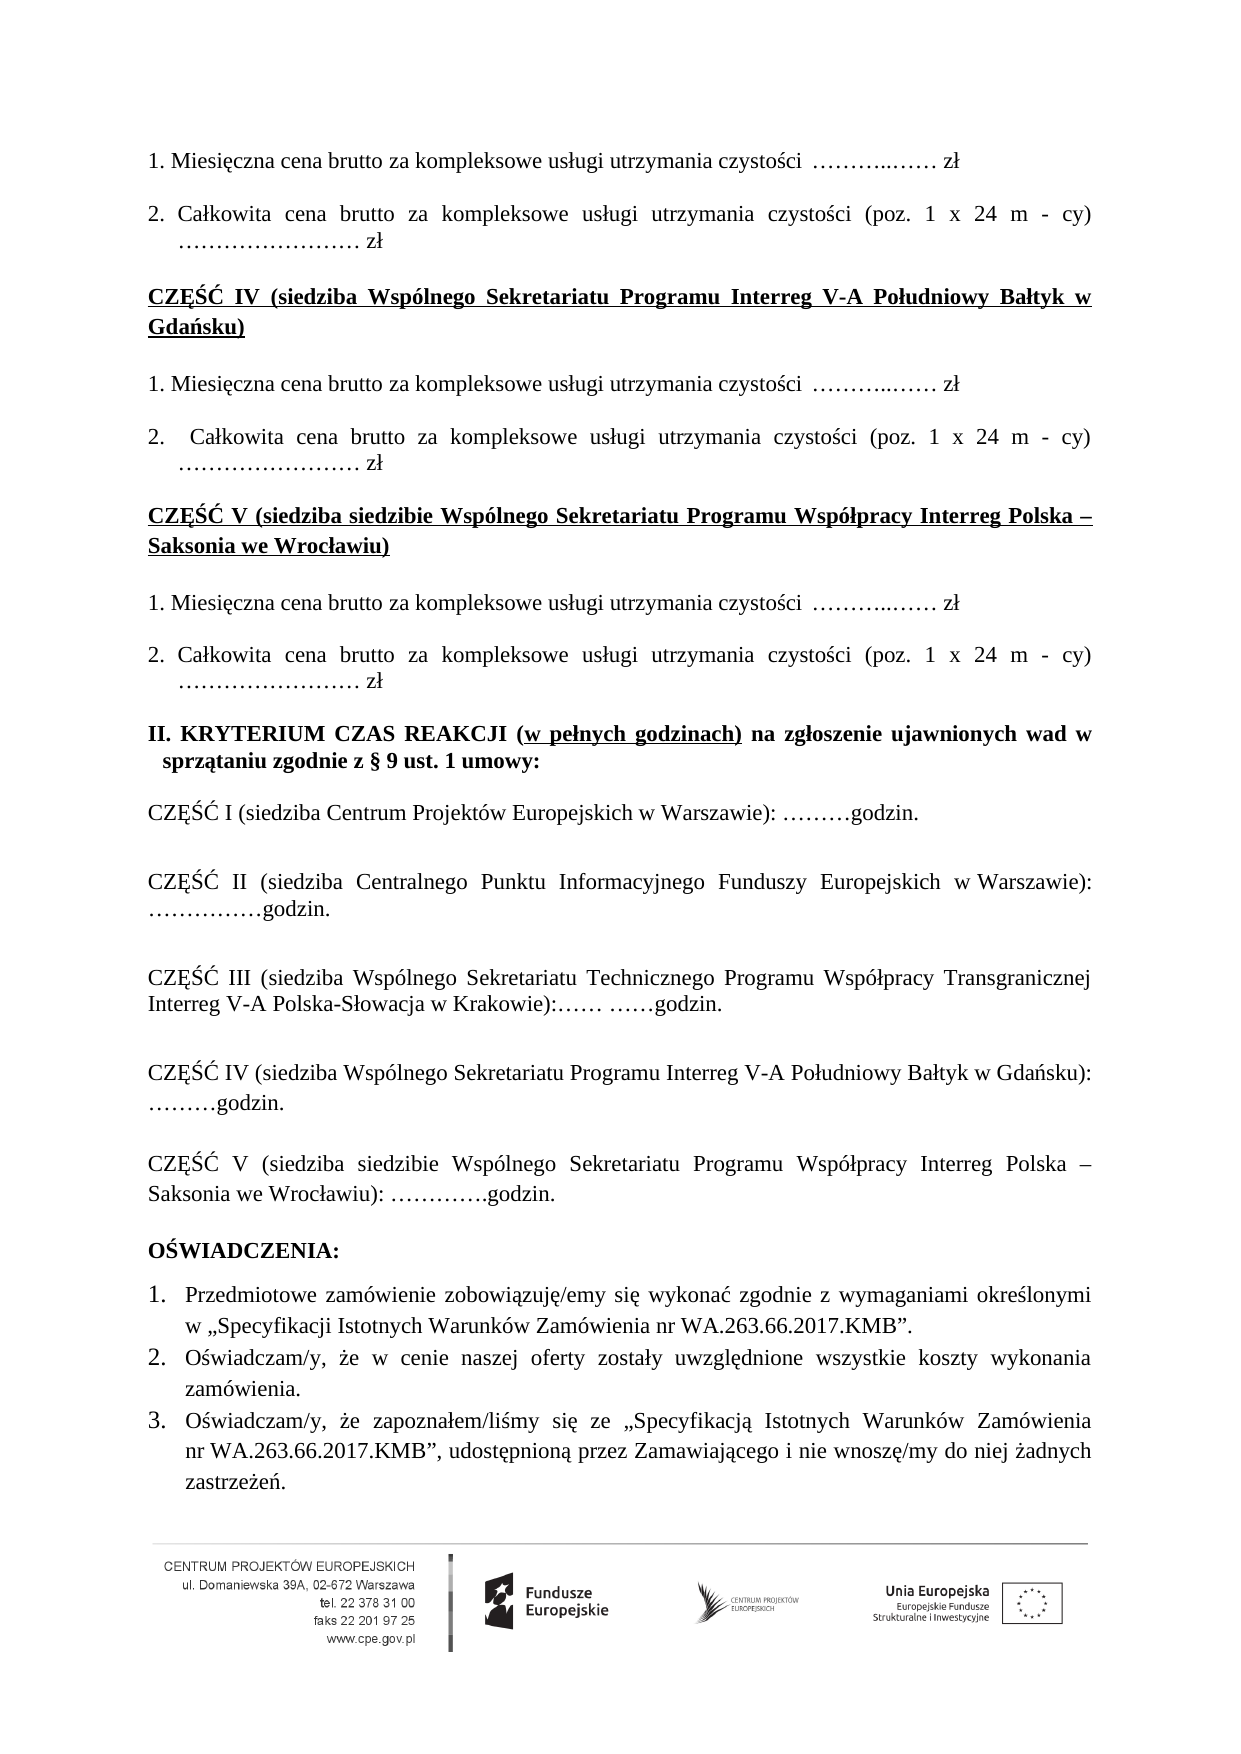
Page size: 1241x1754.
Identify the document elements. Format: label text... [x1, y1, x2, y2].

picture [147, 1538, 1093, 1657]
list Całkowita cena brutto za kompleksowe usługi utrzymania czystości (poz. 1 x 24 m - cy) …………………… zł [148, 641, 1093, 694]
list Przedmiotowe zamówienie zobowiązuję/emy się wykonać zgodnie z wymaganiami określonymi w „Specyfikacji Istotnych Warunków Zamówienia nr WA.263.66.2017.KMB”. [148, 1279, 1093, 1338]
list CZĘŚĆ IV (siedziba Wspólnego Sekretariatu Programu Interreg V-A Południowy Bałtyk w Gdańsku): ………godzin. [148, 1059, 1093, 1116]
list CZĘŚĆ IV (siedziba Wspólnego Sekretariatu Programu Interreg V-A Południowy Bałtyk w Gdańsku) [148, 283, 1093, 340]
list Oświadczam/y, że zapoznałem/liśmy się ze „Specyfikacją Istotnych Warunków Zamówienia nr WA.263.66.2017.KMB”, udostępnioną przez Zamawiającego i nie wnoszę/my do niej żadnych zastrzeżeń. [148, 1405, 1093, 1494]
text OŚWIADCZENIA: [148, 1237, 1093, 1263]
text II. KRYTERIUM CZAS REAKCJI (w pełnych godzinach) na zgłoszenie ujawnionych wad w sprzątaniu zgodnie z § 9 ust. 1 umowy: [148, 720, 1093, 773]
text 1. Miesięczna cena brutto za kompleksowe usługi utrzymania czystości ………..…… zł [148, 370, 1093, 396]
text CZĘŚĆ III (siedziba Wspólnego Sekretariatu Technicznego Programu Współpracy Transgranicznej Interreg V-A Polska-Słowacja w Krakowie):…… ……godzin. [148, 964, 1093, 1017]
list Całkowita cena brutto za kompleksowe usługi utrzymania czystości (poz. 1 x 24 m - cy) …………………… zł [148, 423, 1093, 475]
list CZĘŚĆ V (siedziba siedzibie Wspólnego Sekretariatu Programu Współpracy Interreg Polska – Saksonia we Wrocławiu): ………….godzin. [148, 1150, 1093, 1206]
list CZĘŚĆ V (siedziba siedzibie Wspólnego Sekretariatu Programu Współpracy Interreg Polska – Saksonia we Wrocławiu) [148, 502, 1093, 525]
text CZĘŚĆ I (siedziba Centrum Projektów Europejskich w Warszawie): ………godzin. [148, 799, 1093, 826]
list Oświadczam/y, że w cenie naszej oferty zostały uwzględnione wszystkie koszty wykonania zamówienia. [148, 1342, 1093, 1401]
text 1. Miesięczna cena brutto za kompleksowe usługi utrzymania czystości ………..…… zł [148, 148, 1093, 174]
list Całkowita cena brutto za kompleksowe usługi utrzymania czystości (poz. 1 x 24 m - cy) …………………… zł [148, 200, 1093, 253]
text 1. Miesięczna cena brutto za kompleksowe usługi utrzymania czystości ………..…… zł [148, 588, 1093, 615]
text CZĘŚĆ II (siedziba Centralnego Punktu Informacyjnego Funduszy Europejskich w Warszawie): ……………godzin. [148, 868, 1093, 921]
list CZĘŚĆ V (siedziba siedzibie Wspólnego Sekretariatu Programu Współpracy Interreg Polska – Saksonia we Wrocławiu) [148, 526, 1093, 558]
